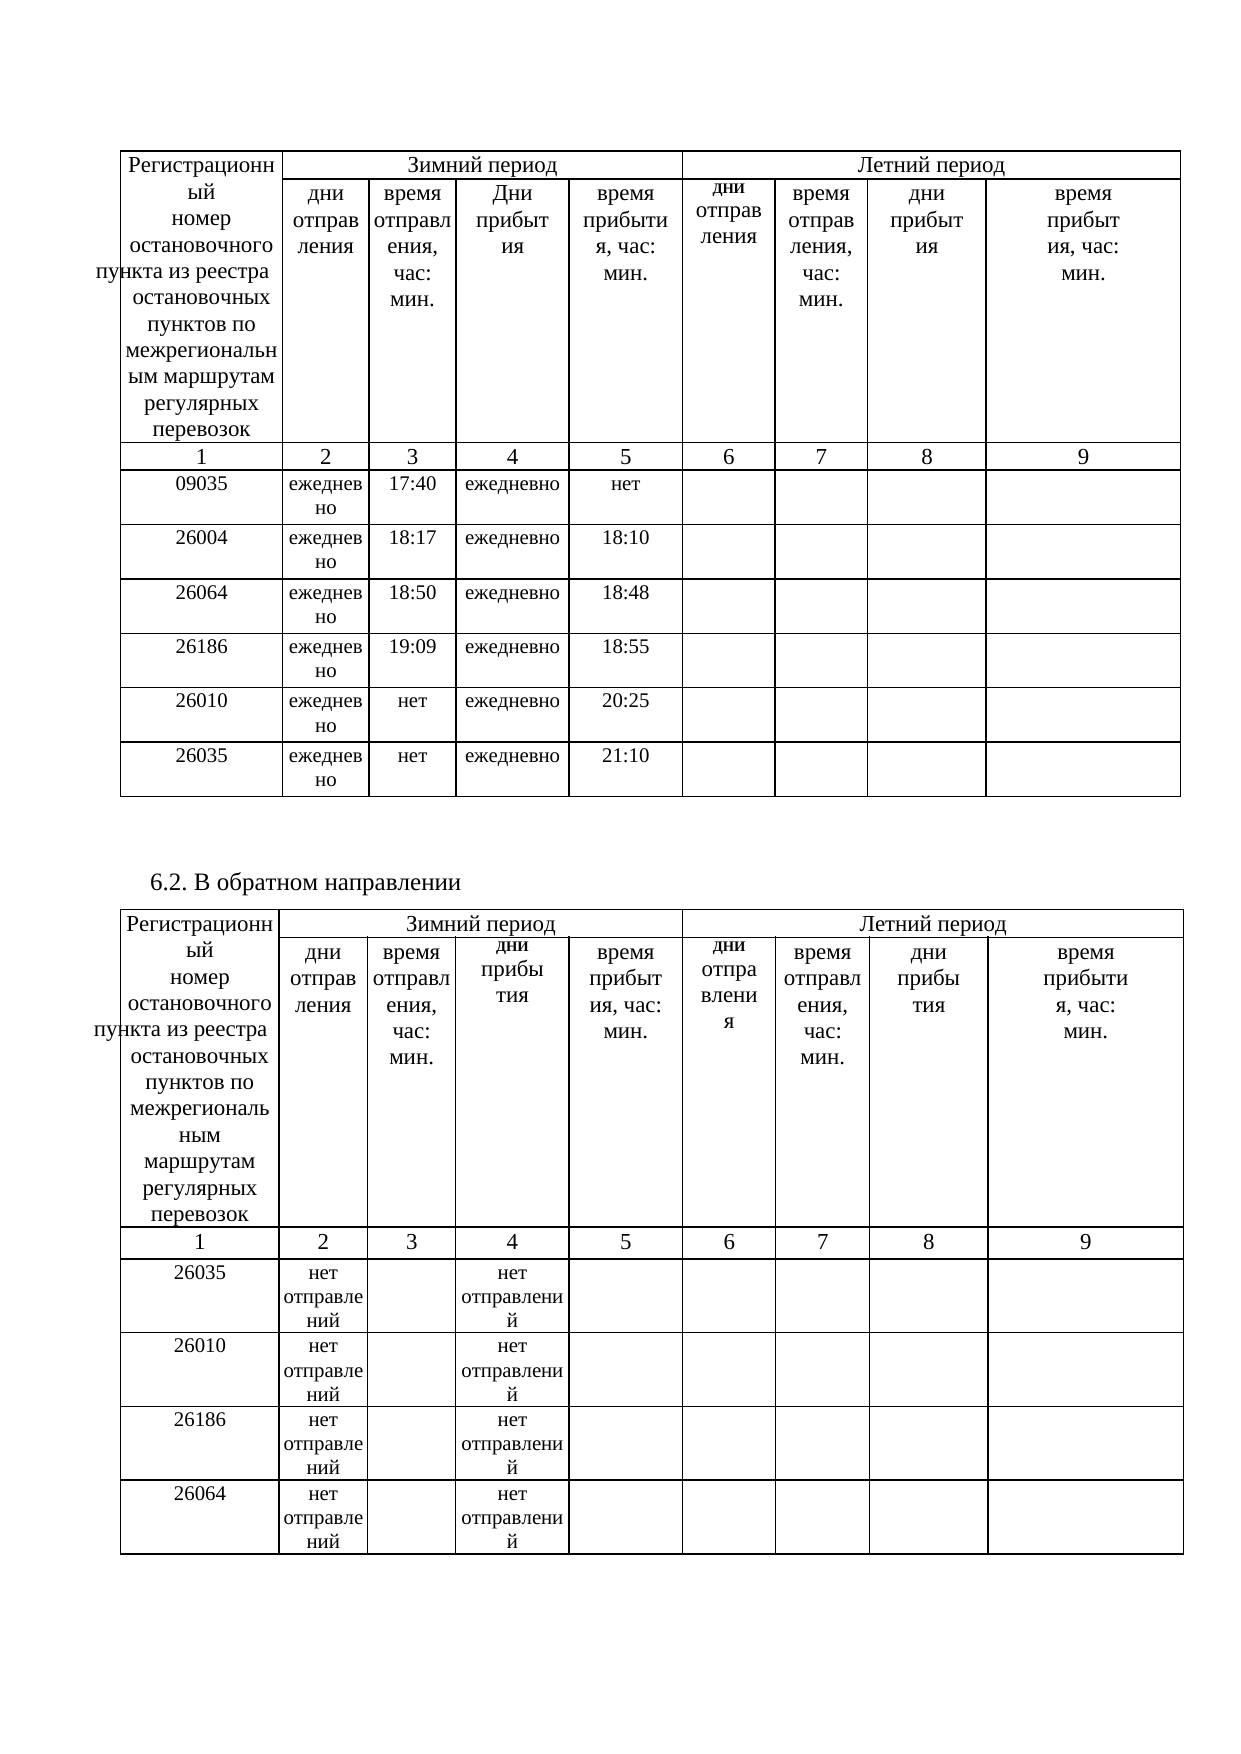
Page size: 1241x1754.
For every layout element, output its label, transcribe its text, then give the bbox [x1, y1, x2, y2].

table_cell ежедневно [457, 471, 568, 524]
table_cell [868, 580, 985, 632]
table_cell [776, 743, 867, 796]
table_cell 26064 [121, 1481, 278, 1553]
table_cell [776, 1407, 869, 1479]
table_cell 18:50 [370, 580, 455, 632]
table_cell [987, 580, 1180, 632]
table_cell время отправ ления, час: мин. [776, 180, 867, 441]
table_cell 2 [283, 443, 368, 469]
table_cell [989, 1260, 1183, 1332]
table_cell [870, 1260, 987, 1332]
table_cell [683, 1333, 775, 1406]
table_cell 21:10 [570, 743, 682, 796]
table_cell [989, 1333, 1183, 1406]
table_cell 18:17 [370, 525, 455, 578]
table_cell ежедневно [457, 580, 568, 632]
table_cell 26186 [121, 1407, 278, 1479]
text 6.2. В обратном направлении [150, 867, 1090, 896]
table_cell [368, 1333, 455, 1406]
table_cell [683, 688, 774, 741]
table_cell ежедневно [283, 580, 368, 632]
table_cell время отправл ения, час: мин. [776, 938, 869, 1226]
table_cell ДНИ отпра влени я [683, 938, 775, 1226]
table_header Зимний период [280, 910, 682, 936]
table_cell [683, 1481, 775, 1553]
table_cell ежедневно [457, 634, 568, 687]
table_cell ежедневно [283, 525, 368, 578]
table_cell [987, 634, 1180, 687]
table_cell 26035 [121, 1260, 278, 1332]
table_cell [987, 525, 1180, 578]
table_header Регистрационный номер остановочного пункта из реестра остановочных пунктов по межрегиональным маршрутам регулярных перевозок [121, 152, 282, 441]
table_cell нет [570, 471, 682, 524]
table_cell 7 [776, 1228, 869, 1258]
table_cell [776, 525, 867, 578]
table_cell время прибыт ия, час: мин. [987, 180, 1180, 441]
table_cell [683, 580, 774, 632]
table_cell нет отправлений [456, 1407, 568, 1479]
table_cell 3 [368, 1228, 455, 1258]
table_cell 4 [456, 1228, 568, 1258]
table_cell 18:48 [570, 580, 682, 632]
table_cell [989, 1407, 1183, 1479]
table_cell 6 [683, 1228, 775, 1258]
table_cell [870, 1407, 987, 1479]
table_cell [570, 1260, 682, 1332]
table_cell 5 [570, 1228, 682, 1258]
table_cell [868, 688, 985, 741]
table_cell [683, 1260, 775, 1332]
table_cell время отправл ения, час: мин. [370, 180, 455, 441]
table_cell 9 [987, 443, 1180, 469]
table_cell ежедневно [283, 634, 368, 687]
table_cell 18:10 [570, 525, 682, 578]
table_cell [987, 743, 1180, 796]
table_cell ДНИ прибы тия [456, 938, 568, 1226]
table_cell 8 [870, 1228, 987, 1258]
table_cell нет отправлений [280, 1481, 367, 1553]
table_cell ежедневно [457, 525, 568, 578]
table_cell [570, 1333, 682, 1406]
table_cell время прибыт ия, час: мин. [570, 938, 682, 1226]
table_cell ежедневно [457, 743, 568, 796]
table_cell 18:55 [570, 634, 682, 687]
table_cell [776, 580, 867, 632]
table_cell 26064 [121, 580, 282, 632]
table_cell 26010 [121, 1333, 278, 1406]
table_cell [868, 525, 985, 578]
table_cell [776, 471, 867, 524]
table_cell 6 [683, 443, 774, 469]
table_cell дни прибы тия [870, 938, 987, 1226]
table_cell [776, 634, 867, 687]
table_cell [870, 1481, 987, 1553]
table_cell 20:25 [570, 688, 682, 741]
table_cell дни отправ ления [283, 180, 368, 441]
table_cell [868, 743, 985, 796]
table_cell 26186 [121, 634, 282, 687]
table_header Летний период [683, 152, 1180, 178]
table_cell 26035 [121, 743, 282, 796]
table_cell [989, 1481, 1183, 1553]
table_cell нет отправлений [280, 1333, 367, 1406]
table_cell 1 [121, 443, 282, 469]
table_cell нет отправлений [456, 1333, 568, 1406]
table_cell [683, 1407, 775, 1479]
table_cell [570, 1407, 682, 1479]
table_cell 26010 [121, 688, 282, 741]
table_cell ежедневно [283, 688, 368, 741]
table_cell ежедневно [283, 471, 368, 524]
table_cell 1 [121, 1228, 278, 1258]
table_cell [987, 471, 1180, 524]
table_cell 26004 [121, 525, 282, 578]
table_cell [776, 688, 867, 741]
table_cell [683, 634, 774, 687]
table_cell ежедневно [457, 688, 568, 741]
table_cell время прибыти я, час: мин. [989, 938, 1183, 1226]
table_cell 17:40 [370, 471, 455, 524]
table_cell нет отправлений [456, 1481, 568, 1553]
table_cell [683, 743, 774, 796]
table_cell [868, 634, 985, 687]
table_cell [368, 1260, 455, 1332]
table_cell 5 [570, 443, 682, 469]
table_cell Дни прибыт ия [457, 180, 568, 441]
table_cell нет отправлений [280, 1407, 367, 1479]
table_cell [868, 471, 985, 524]
table_cell 9 [989, 1228, 1183, 1258]
table_cell 8 [868, 443, 985, 469]
table_header Летний период [683, 910, 1183, 936]
table_cell 09035 [121, 471, 282, 524]
table_cell [776, 1481, 869, 1553]
table_cell 7 [776, 443, 867, 469]
table_header Регистрационный номер остановочного пункта из реестра остановочных пунктов по межрегиональным маршрутам регулярных перевозок [121, 910, 278, 1226]
table_header Зимний период [283, 152, 682, 178]
table_cell [368, 1481, 455, 1553]
table_cell время отправл ения, час: мин. [368, 938, 455, 1226]
table_cell нет отправлений [456, 1260, 568, 1332]
table_cell [570, 1481, 682, 1553]
table_cell ДНИ отправ ления [683, 180, 774, 441]
table_cell [870, 1333, 987, 1406]
table_cell 3 [370, 443, 455, 469]
table_cell ежедневно [283, 743, 368, 796]
table_cell 2 [280, 1228, 367, 1258]
table_cell дни отправ ления [280, 938, 367, 1226]
table_cell нет отправлений [280, 1260, 367, 1332]
table_cell дни прибыт ия [868, 180, 985, 441]
table_cell [683, 471, 774, 524]
table_cell 4 [457, 443, 568, 469]
table_cell [776, 1260, 869, 1332]
table_cell 19:09 [370, 634, 455, 687]
table_cell [368, 1407, 455, 1479]
table_cell [683, 525, 774, 578]
table_cell [776, 1333, 869, 1406]
table_cell нет [370, 688, 455, 741]
table_cell время прибыти я, час: мин. [570, 180, 682, 441]
table_cell [987, 688, 1180, 741]
table_cell нет [370, 743, 455, 796]
